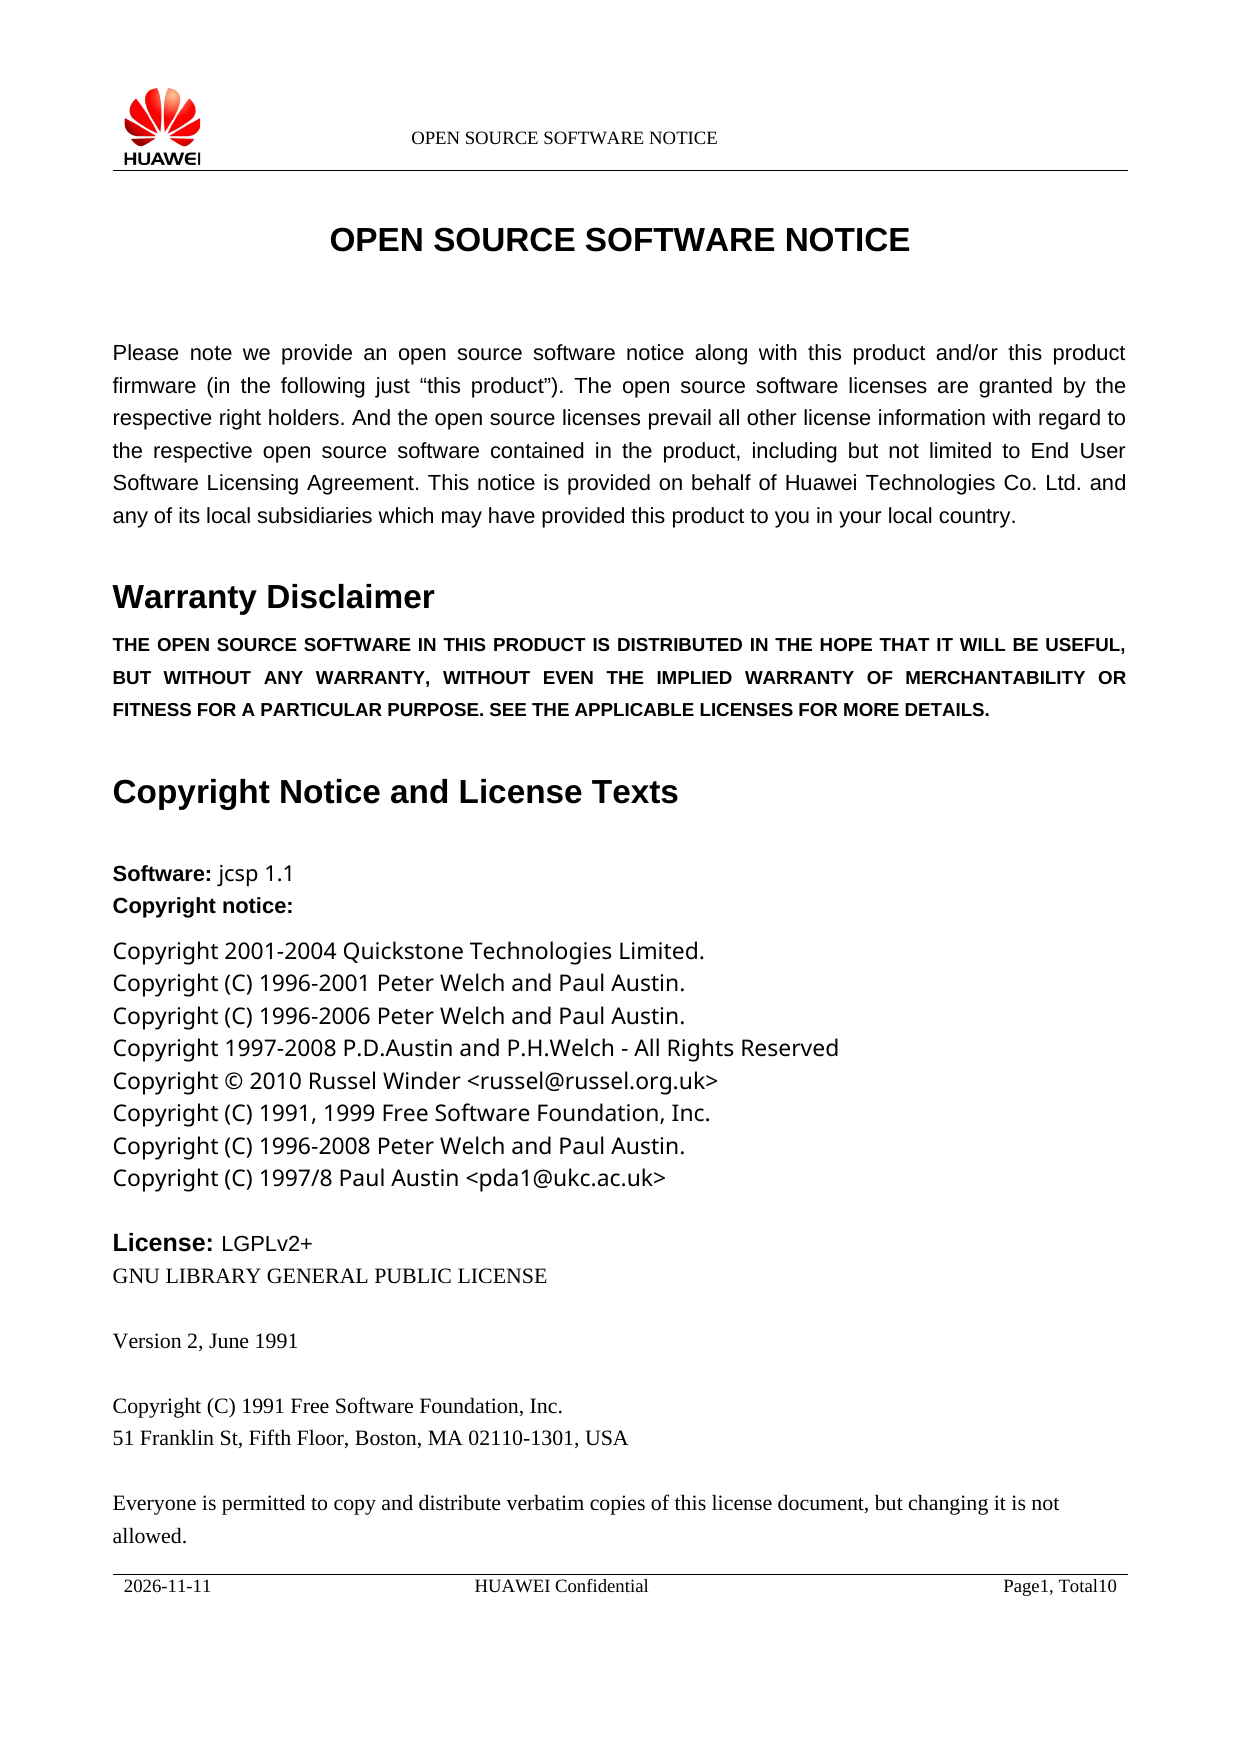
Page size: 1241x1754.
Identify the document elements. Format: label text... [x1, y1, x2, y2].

text Copyright Notice and License Texts [112, 759, 1128, 824]
text Please note we provide an open source software notice along with this product and/or this product firmware (in the following just “this product”). The open source software licenses are granted by the respective right holders. And the open source licenses prevail all other license information with regard to the respective open source software contained in the product, including but not limited to End User Software Licensing Agreement. This notice is provided on behalf of Huawei Technologies Co. Ltd. and any of its local subsidiaries which may have provided this product to you in your local country. [112, 336, 1128, 531]
text Copyright notice: [112, 889, 1128, 921]
text Warranty Disclaimer [112, 564, 1128, 629]
text License: LGPLv2+ [112, 1226, 1128, 1259]
text The open source software in this product is distributed in the hope that it will be useful, but WITHOUT ANY WARRANTY, without even the implied warranty of MERCHANTABILITY or FITNESS FOR A PARTICULAR PURPOSE. See the applicable licenses for more details. [112, 629, 1128, 726]
text Copyright 2001-2004 Quickstone Technologies Limited. Copyright (C) 1996-2001 Peter Welch and Paul Austin. Copyright (C) 1996-2006 Peter Welch and Paul Austin. Copyright 1997-2008 P.D.Austin and P.H.Welch - All Rights Reserved Copyright © 2010 Russel Winder <russel@russel.org.uk> Copyright (C) 1991, 1999 Free Software Foundation, Inc. Copyright (C) 1996-2008 Peter Welch and Paul Austin. Copyright (C) 1997/8 Paul Austin <pda1@ukc.ac.uk> [112, 934, 1128, 1226]
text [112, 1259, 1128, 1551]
text OPEN SOURCE SOFTWARE NOTICE [112, 206, 1128, 271]
picture [124, 88, 201, 165]
title Software: jcsp 1.1 [112, 856, 1128, 889]
